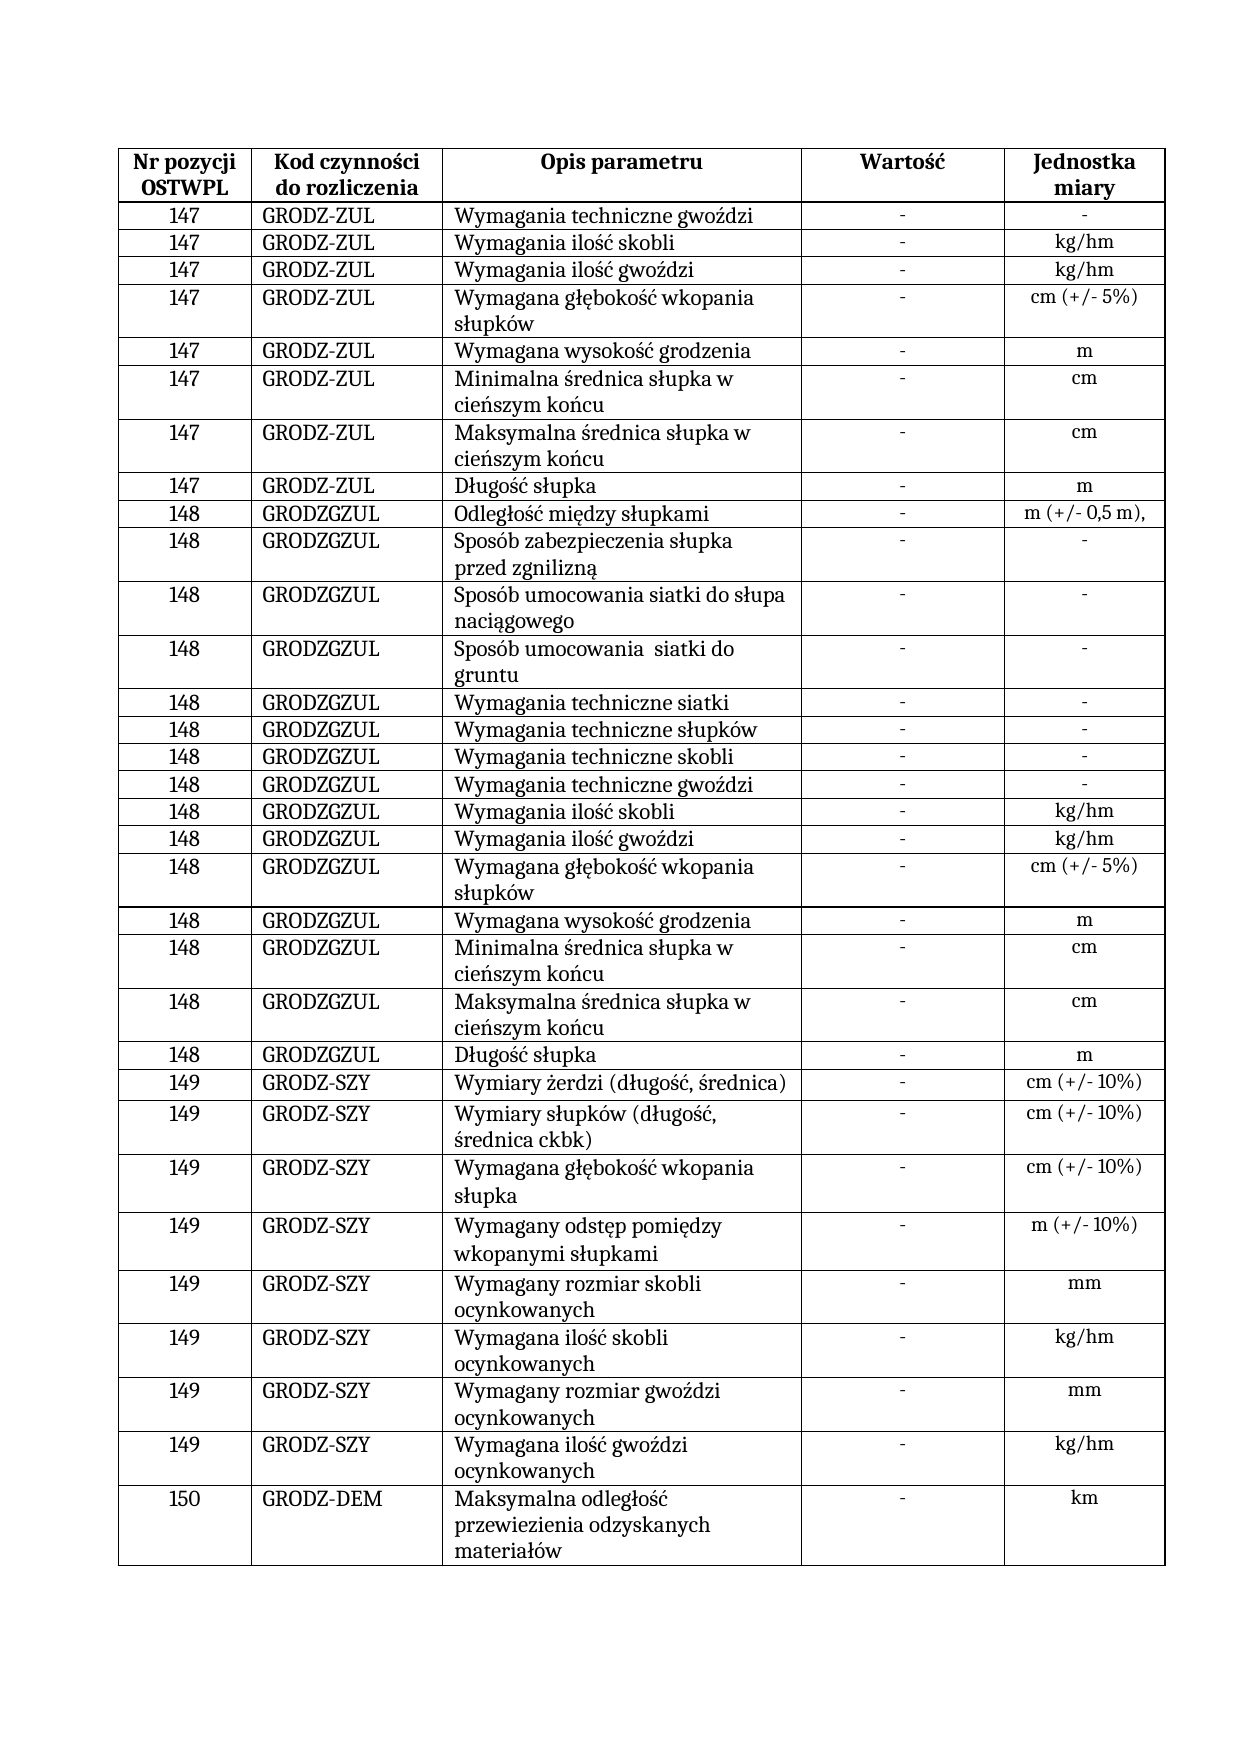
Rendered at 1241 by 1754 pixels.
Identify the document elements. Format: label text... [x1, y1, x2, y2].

table_cell Sposób umocowania siatki do gruntu [443, 636, 801, 688]
table_cell m [1005, 908, 1164, 934]
table_cell 148 [119, 717, 251, 743]
table_cell kg/hm [1005, 1432, 1164, 1484]
table_cell GRODZGZUL [252, 989, 442, 1041]
table_cell - [802, 1378, 1004, 1431]
table_cell 147 [119, 338, 251, 365]
table_cell GRODZ-SZY [252, 1155, 442, 1212]
table_cell GRODZ-SZY [252, 1432, 442, 1484]
table_cell - [1005, 771, 1164, 798]
table_cell - [802, 230, 1004, 256]
table_cell Wymagania ilość skobli [443, 799, 801, 825]
table_cell - [802, 366, 1004, 418]
table_cell - [802, 1486, 1004, 1564]
table_cell GRODZGZUL [252, 582, 442, 634]
table_cell 148 [119, 501, 251, 527]
table_header Wartość [802, 149, 1004, 201]
table_cell GRODZGZUL [252, 689, 442, 716]
table_cell - [802, 1070, 1004, 1100]
table_cell cm (+/- 10%) [1005, 1070, 1164, 1100]
table_cell - [1005, 636, 1164, 688]
table_cell Wymagania techniczne słupków [443, 717, 801, 743]
table_cell Sposób umocowania siatki do słupa naciągowego [443, 582, 801, 634]
table_header Jednostka miary [1005, 149, 1164, 201]
table_cell - [802, 1042, 1004, 1069]
table_cell 149 [119, 1101, 251, 1154]
table_cell - [1005, 528, 1164, 581]
table_cell GRODZGZUL [252, 1042, 442, 1069]
table_cell 149 [119, 1213, 251, 1269]
table_cell GRODZ-SZY [252, 1101, 442, 1154]
table_cell 148 [119, 636, 251, 688]
table_cell - [802, 420, 1004, 472]
table_cell Wymagana głębokość wkopania słupków [443, 285, 801, 337]
table_cell - [802, 908, 1004, 934]
table_cell 149 [119, 1378, 251, 1431]
table_cell mm [1005, 1378, 1164, 1431]
table_cell GRODZGZUL [252, 636, 442, 688]
table_cell - [1005, 744, 1164, 770]
table_cell - [802, 473, 1004, 499]
table_cell 148 [119, 799, 251, 825]
table_cell 147 [119, 257, 251, 283]
table_cell cm [1005, 935, 1164, 987]
table_cell - [802, 826, 1004, 853]
table_cell Minimalna średnica słupka w cieńszym końcu [443, 935, 801, 987]
table_cell Sposób zabezpieczenia słupka przed zgnilizną [443, 528, 801, 581]
table_cell cm [1005, 366, 1164, 418]
table_cell GRODZGZUL [252, 826, 442, 853]
table_cell GRODZ-DEM [252, 1486, 442, 1564]
table_cell m [1005, 1042, 1164, 1069]
table_cell - [1005, 689, 1164, 716]
table_cell GRODZ-ZUL [252, 338, 442, 365]
table_cell m (+/- 10%) [1005, 1213, 1164, 1269]
table_cell - [802, 935, 1004, 987]
table_cell - [1005, 717, 1164, 743]
table_cell GRODZ-SZY [252, 1070, 442, 1100]
table_cell - [802, 717, 1004, 743]
table_cell - [802, 989, 1004, 1041]
table_cell Wymiary żerdzi (długość, średnica) [443, 1070, 801, 1100]
table_cell 147 [119, 285, 251, 337]
table_header Kod czynności do rozliczenia [252, 149, 442, 201]
table_cell GRODZ-SZY [252, 1324, 442, 1377]
table_cell 148 [119, 1042, 251, 1069]
table_cell m [1005, 473, 1164, 499]
table_cell Wymagana ilość gwoździ ocynkowanych [443, 1432, 801, 1484]
table_cell Długość słupka [443, 473, 801, 499]
table_cell Wymagania techniczne gwoździ [443, 203, 801, 229]
table_cell - [802, 285, 1004, 337]
table_header Opis parametru [443, 149, 801, 201]
table_cell Wymagania techniczne siatki [443, 689, 801, 716]
table_cell Wymagany rozmiar skobli ocynkowanych [443, 1271, 801, 1323]
table_cell cm [1005, 420, 1164, 472]
table_cell - [802, 203, 1004, 229]
table_cell Wymagania ilość skobli [443, 230, 801, 256]
table_cell cm (+/- 10%) [1005, 1101, 1164, 1154]
table_cell Maksymalna średnica słupka w cieńszym końcu [443, 989, 801, 1041]
table_cell Wymagana wysokość grodzenia [443, 908, 801, 934]
table_cell GRODZGZUL [252, 717, 442, 743]
table_cell GRODZ-ZUL [252, 366, 442, 418]
table_cell cm (+/- 5%) [1005, 285, 1164, 337]
table_cell 147 [119, 203, 251, 229]
table_cell Wymiary słupków (długość, średnica ckbk) [443, 1101, 801, 1154]
table_cell km [1005, 1486, 1164, 1564]
table_cell GRODZ-SZY [252, 1271, 442, 1323]
table_cell GRODZGZUL [252, 528, 442, 581]
table_cell m [1005, 338, 1164, 365]
table_cell GRODZGZUL [252, 771, 442, 798]
table_cell Wymagana głębokość wkopania słupków [443, 854, 801, 906]
table_cell 148 [119, 528, 251, 581]
table_cell - [802, 1155, 1004, 1212]
table_cell GRODZ-ZUL [252, 203, 442, 229]
table_cell 149 [119, 1324, 251, 1377]
table_cell - [802, 582, 1004, 634]
table_cell mm [1005, 1271, 1164, 1323]
table_cell 149 [119, 1271, 251, 1323]
table_cell - [802, 1271, 1004, 1323]
table_cell 147 [119, 473, 251, 499]
table_cell - [802, 744, 1004, 770]
table_cell Odległość między słupkami [443, 501, 801, 527]
table_cell GRODZ-ZUL [252, 257, 442, 283]
table_cell 148 [119, 826, 251, 853]
table_cell 149 [119, 1155, 251, 1212]
table_cell GRODZ-ZUL [252, 420, 442, 472]
table_cell GRODZGZUL [252, 501, 442, 527]
table_header Nr pozycji OSTWPL [119, 149, 251, 201]
table_cell Wymagany odstęp pomiędzy wkopanymi słupkami [443, 1213, 801, 1269]
table_cell 148 [119, 689, 251, 716]
table_cell - [802, 1432, 1004, 1484]
table_cell 148 [119, 582, 251, 634]
table_cell GRODZGZUL [252, 935, 442, 987]
table_cell Maksymalna odległość przewiezienia odzyskanych materiałów [443, 1486, 801, 1564]
table_cell - [1005, 203, 1164, 229]
table_cell 149 [119, 1070, 251, 1100]
table_cell Minimalna średnica słupka w cieńszym końcu [443, 366, 801, 418]
table_cell 148 [119, 908, 251, 934]
table_cell 148 [119, 989, 251, 1041]
table_cell - [802, 636, 1004, 688]
table_cell kg/hm [1005, 1324, 1164, 1377]
table_cell - [802, 689, 1004, 716]
table_cell cm [1005, 989, 1164, 1041]
table_cell GRODZ-ZUL [252, 473, 442, 499]
table_cell - [802, 1101, 1004, 1154]
table_cell 150 [119, 1486, 251, 1564]
table_cell Wymagania techniczne skobli [443, 744, 801, 770]
table_cell - [1005, 582, 1164, 634]
table_cell 148 [119, 935, 251, 987]
table_cell Wymagany rozmiar gwoździ ocynkowanych [443, 1378, 801, 1431]
table_cell Wymagana głębokość wkopania słupka [443, 1155, 801, 1212]
table_cell 148 [119, 771, 251, 798]
table_cell Wymagania ilość gwoździ [443, 257, 801, 283]
table_cell - [802, 501, 1004, 527]
table_cell - [802, 338, 1004, 365]
table_cell Wymagana wysokość grodzenia [443, 338, 801, 365]
table_cell 149 [119, 1432, 251, 1484]
table_cell - [802, 257, 1004, 283]
table_cell 147 [119, 420, 251, 472]
table_cell - [802, 799, 1004, 825]
table_cell GRODZGZUL [252, 908, 442, 934]
table_cell - [802, 1324, 1004, 1377]
table_cell 147 [119, 230, 251, 256]
table_cell GRODZ-ZUL [252, 285, 442, 337]
table_cell 148 [119, 744, 251, 770]
table_cell - [802, 771, 1004, 798]
table_cell cm (+/- 5%) [1005, 854, 1164, 906]
table_cell GRODZGZUL [252, 854, 442, 906]
table_cell GRODZ-ZUL [252, 230, 442, 256]
table_cell - [802, 1213, 1004, 1269]
table_cell cm (+/- 10%) [1005, 1155, 1164, 1212]
table_cell 147 [119, 366, 251, 418]
table_cell kg/hm [1005, 826, 1164, 853]
table_cell 148 [119, 854, 251, 906]
table_cell Maksymalna średnica słupka w cieńszym końcu [443, 420, 801, 472]
table_cell GRODZGZUL [252, 744, 442, 770]
table_cell Wymagania ilość gwoździ [443, 826, 801, 853]
table_cell Wymagania techniczne gwoździ [443, 771, 801, 798]
table_cell - [802, 854, 1004, 906]
table_cell m (+/- 0,5 m), [1005, 501, 1164, 527]
table_cell kg/hm [1005, 257, 1164, 283]
table_cell GRODZ-SZY [252, 1213, 442, 1269]
table_cell kg/hm [1005, 230, 1164, 256]
table_cell Wymagana ilość skobli ocynkowanych [443, 1324, 801, 1377]
table_cell Długość słupka [443, 1042, 801, 1069]
table_cell - [802, 528, 1004, 581]
table_cell kg/hm [1005, 799, 1164, 825]
table_cell GRODZGZUL [252, 799, 442, 825]
table_cell GRODZ-SZY [252, 1378, 442, 1431]
